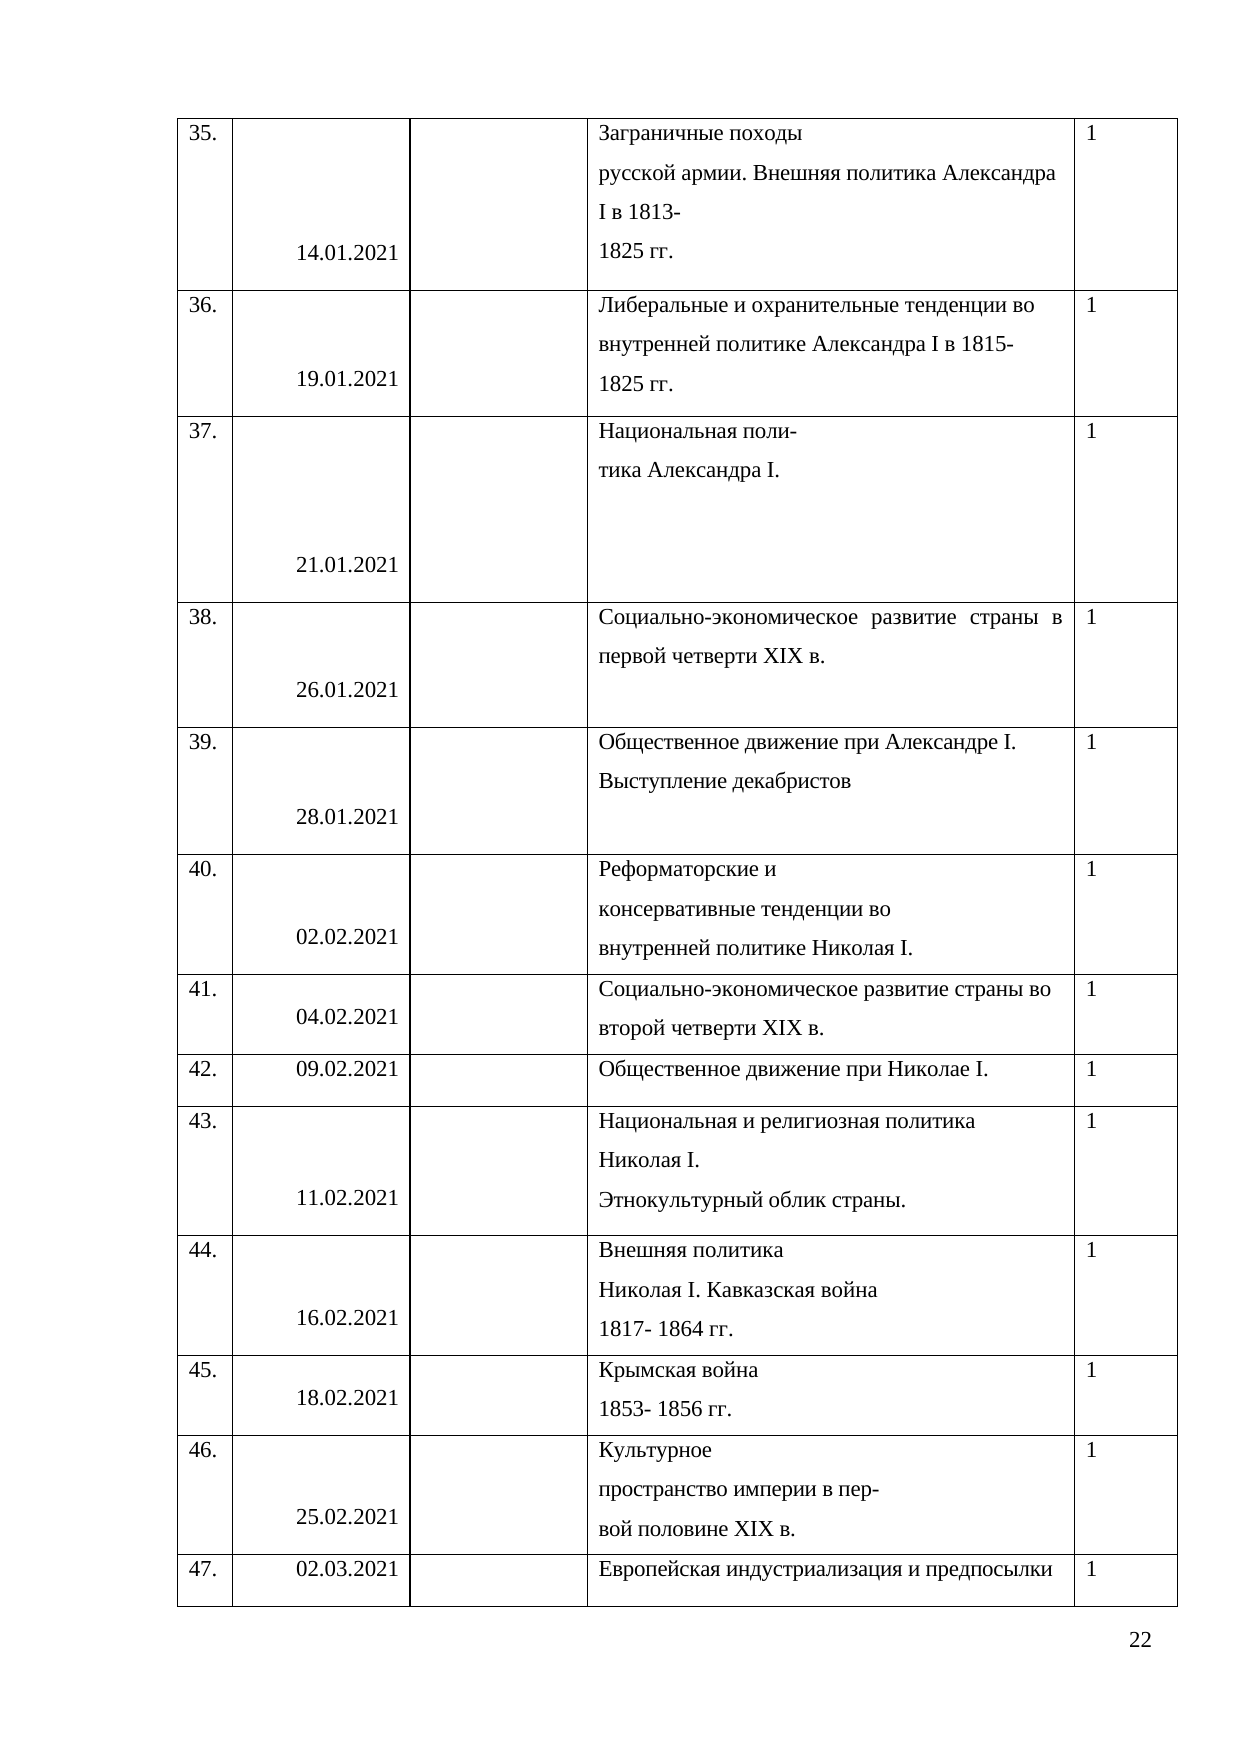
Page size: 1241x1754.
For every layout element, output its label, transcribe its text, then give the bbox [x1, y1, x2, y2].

table_cell 1 [1075, 1555, 1177, 1606]
table_cell 19.01.2021 [233, 291, 409, 416]
table_cell [411, 1356, 587, 1435]
table_cell [411, 1236, 587, 1355]
table_cell [411, 1555, 587, 1606]
table_cell 18.02.2021 [233, 1356, 409, 1435]
table_cell 02.02.2021 [233, 855, 409, 974]
table_cell 04.02.2021 [233, 975, 409, 1054]
table_cell 1 [1075, 1055, 1177, 1106]
table_cell 14.01.2021 [233, 119, 409, 290]
table_cell [178, 603, 232, 727]
table_cell 26.01.2021 [233, 603, 409, 727]
table_cell [411, 119, 587, 290]
table_cell 21.01.2021 [233, 417, 409, 602]
table_cell Реформаторские и консервативные тенденции во внутренней политике Николая I. [588, 855, 1074, 974]
table_cell 28.01.2021 [233, 728, 409, 854]
table_cell 1 [1075, 291, 1177, 416]
table_cell Заграничные походы русской армии. Внешняя политика Александра I в 1813- 1825 гг. [588, 119, 1074, 290]
table_cell Внешняя политика Николая I. Кавказская война 1817- 1864 гг. [588, 1236, 1074, 1355]
table_cell 16.02.2021 [233, 1236, 409, 1355]
table_cell 1 [1075, 855, 1177, 974]
table_cell 1 [1075, 1356, 1177, 1435]
table_cell 1 [1075, 1107, 1177, 1235]
table_cell Национальная поли- тика Александра I. [588, 417, 1074, 602]
table_cell 1 [1075, 728, 1177, 854]
table_cell [178, 119, 232, 290]
table_cell [178, 1436, 232, 1554]
table_cell [411, 855, 587, 974]
table_cell [411, 291, 587, 416]
table_cell [411, 603, 587, 727]
table_cell [411, 1436, 587, 1554]
table_cell 1 [1075, 417, 1177, 602]
table_cell [411, 1107, 587, 1235]
table_cell Крымская война 1853- 1856 гг. [588, 1356, 1074, 1435]
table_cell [588, 1555, 1074, 1606]
table_cell Культурное пространство империи в пер- вой половине XIX в. [588, 1436, 1074, 1554]
table_cell [178, 855, 232, 974]
table_cell [178, 728, 232, 854]
table_cell [178, 1236, 232, 1355]
table_cell 1 [1075, 603, 1177, 727]
table_cell 1 [1075, 119, 1177, 290]
table_cell [178, 291, 232, 416]
table_cell 1 [1075, 1436, 1177, 1554]
table_cell 1 [1075, 1236, 1177, 1355]
table_cell [178, 975, 232, 1054]
table_cell 09.02.2021 [233, 1055, 409, 1106]
table_cell [178, 1555, 232, 1606]
table_cell 11.02.2021 [233, 1107, 409, 1235]
table_cell Социально-экономическое развитие страны в первой четверти XIX в. [588, 603, 1074, 727]
table_cell 25.02.2021 [233, 1436, 409, 1554]
table_cell Социально-экономическое развитие страны во второй четверти XIX в. [588, 975, 1074, 1054]
table_cell [178, 1055, 232, 1106]
table_cell [411, 417, 587, 602]
table_cell [411, 728, 587, 854]
table_cell [178, 1356, 232, 1435]
table_cell [411, 1055, 587, 1106]
table_cell Либеральные и охранительные тенденции во внутренней политике Александра I в 1815- 1825 гг. [588, 291, 1074, 416]
table_cell [411, 975, 587, 1054]
table_cell [178, 1107, 232, 1235]
table_cell Общественное движение при Николае I. [588, 1055, 1074, 1106]
table_cell Общественное движение при Александре I. Выступление декабристов [588, 728, 1074, 854]
table_cell 02.03.2021 [233, 1555, 409, 1606]
table_cell 1 [1075, 975, 1177, 1054]
table_cell Национальная и религиозная политика Николая I. Этнокультурный облик страны. [588, 1107, 1074, 1235]
table_cell [178, 417, 232, 602]
